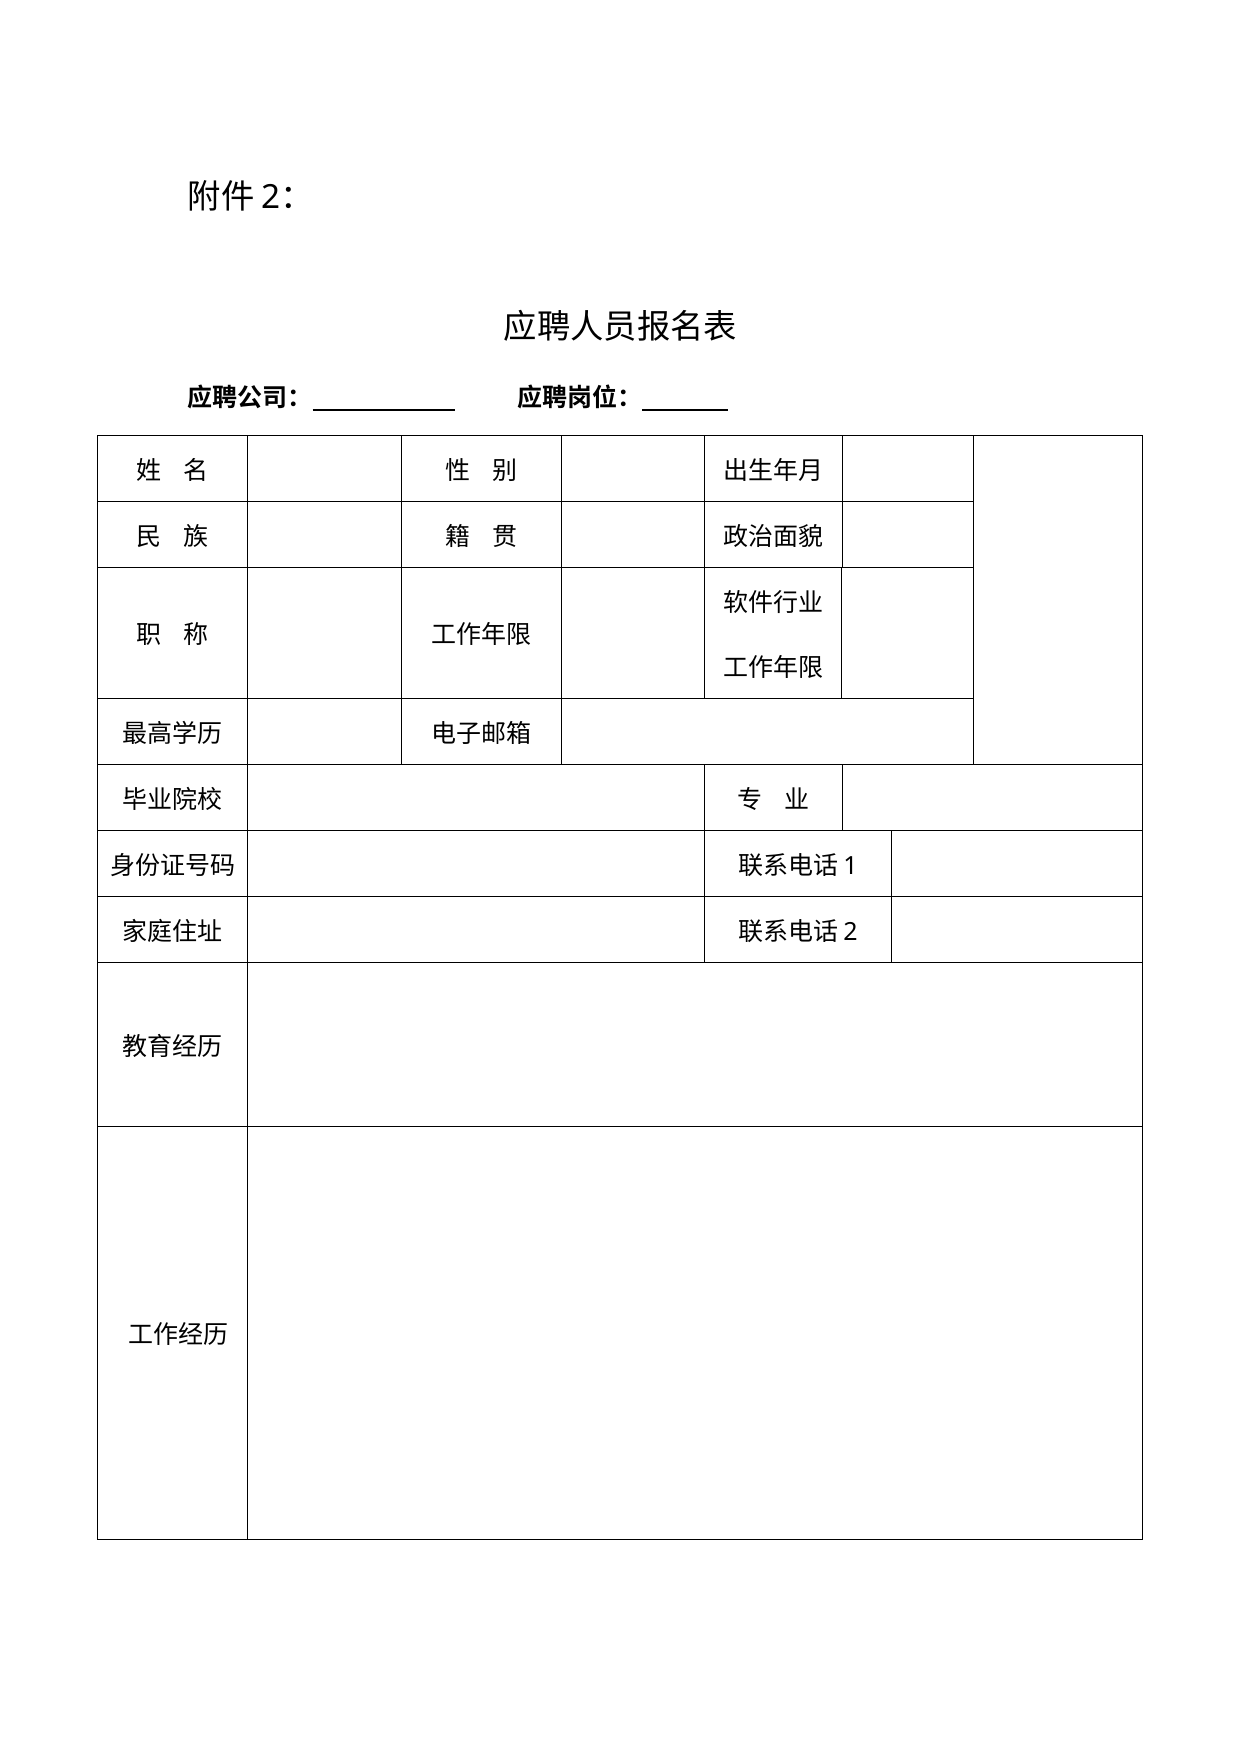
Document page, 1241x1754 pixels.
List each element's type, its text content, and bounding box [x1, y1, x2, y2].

table_cell 工作年限 [402, 568, 561, 698]
table_cell [248, 568, 401, 698]
table_header [562, 436, 704, 501]
table_cell [842, 568, 973, 698]
table_cell 电子邮箱 [402, 699, 561, 764]
table_header 姓 名 [98, 436, 247, 501]
table_cell [562, 699, 973, 764]
table_cell 工作经历 [98, 1127, 247, 1538]
table_cell [562, 502, 704, 567]
table_header [843, 436, 973, 501]
table_header 出生年月 [705, 436, 842, 501]
table_cell [248, 1127, 1142, 1538]
table_cell 专 业 [705, 765, 842, 830]
table_cell 毕业院校 [98, 765, 247, 830]
table_cell [843, 502, 973, 567]
table_cell 政治面貌 [705, 502, 842, 567]
table_cell 职 称 [98, 568, 247, 698]
table_header 性 别 [402, 436, 561, 501]
text 应聘人员报名表 [187, 292, 1053, 357]
table_cell 教育经历 [98, 963, 247, 1126]
table_header [974, 436, 1142, 764]
text 附件2： [187, 162, 1053, 227]
text 应聘公司： 应聘岗位： [187, 363, 1053, 428]
table_cell [248, 699, 401, 764]
table_cell [248, 502, 401, 567]
table_cell [248, 963, 1142, 1126]
table_cell [248, 831, 704, 896]
table_cell [892, 897, 1142, 962]
table_cell [843, 765, 1142, 830]
table_cell 籍 贯 [402, 502, 561, 567]
table_cell 家庭住址 [98, 897, 247, 962]
table_header [248, 436, 401, 501]
table_cell [248, 765, 704, 830]
table_cell 身份证号码 [98, 831, 247, 896]
table_cell 民 族 [98, 502, 247, 567]
table_cell 联系电话2 [705, 897, 891, 962]
table_cell 联系电话1 [705, 831, 891, 896]
table_cell [248, 897, 704, 962]
table_cell 最高学历 [98, 699, 247, 764]
table_cell [562, 568, 704, 698]
table_cell [892, 831, 1142, 896]
table_cell 软件行业工作年限 [705, 568, 841, 698]
